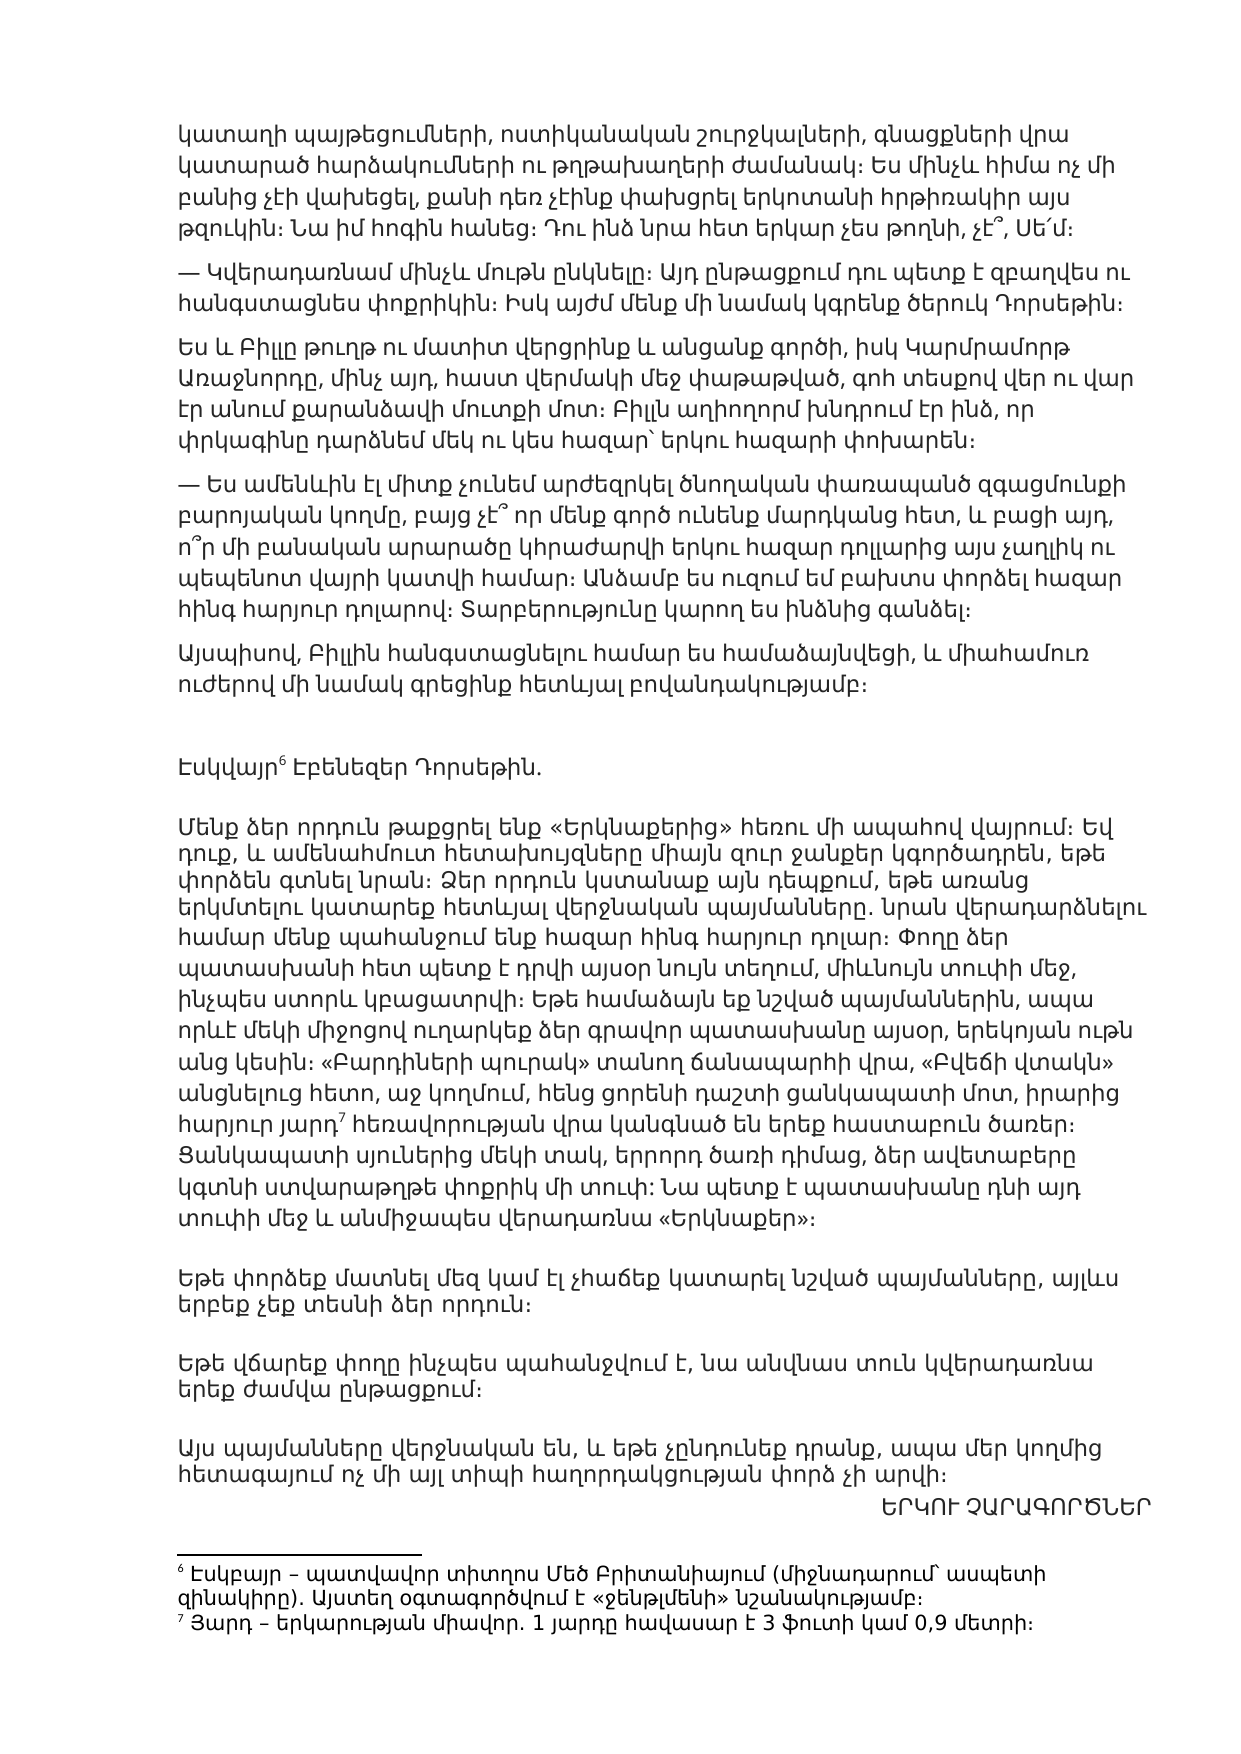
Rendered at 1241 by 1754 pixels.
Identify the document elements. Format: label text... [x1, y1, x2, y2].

text Եթե փորձեք մատնել մեզ կամ էլ չհաճեք կատարել նշված պայմանները, այլևս երբեք չեք տեսնի ձեր որդուն։ [177, 1265, 1152, 1318]
text — Կվերադառնամ մինչև մութն ընկնելը։ Այդ ընթացքում դու պետք է զբաղվես ու հանգստացնես փոքրիկին։ Իսկ այժմ մենք մի նամակ կգրենք ծերուկ Դորսեթին։ [177, 256, 1152, 318]
text Ես և Բիլլը թուղթ ու մատիտ վերցրինք և անցանք գործի, իսկ Կարմրամորթ Առաջնորդը, մինչ այդ, հաստ վերմակի մեջ փաթաթված, գոհ տեսքով վեր ու վար էր անում քարանձավի մուտքի մոտ։ Բիլլն աղիողորմ խնդրում էր ինձ, որ փրկագինը դարձնեմ մեկ ու կես հազար՝ երկու հազարի փոխարեն։ [177, 331, 1152, 456]
text Մենք ձեր որդուն թաքցրել ենք «Երկնաքերից» հեռու մի ապահով վայրում։ Եվ դուք, և ամենահմուտ հետախույզները միայն զուր ջանքեր կգործադրեն, եթե փորձեն գտնել նրան։ Ձեր որդուն կստանաք այն դեպքում, եթե առանց երկմտելու կատարեք հետևյալ վերջնական պայմանները. նրան վերադարձնելու համար մենք պահանջում ենք հազար հինգ հարյուր դոլար։ Փողը ձեր պատասխանի հետ պետք է դրվի այսօր նույն տեղում, միևնույն տուփի մեջ, ինչպես ստորև կբացատրվի։ Եթե համաձայն եք նշված պայմաններին, ապա որևէ մեկի միջոցով ուղարկեք ձեր գրավոր պատասխանը այսօր, երեկոյան ութն անց կեսին։ «Բարդիների պուրակ» տանող ճանապարհի վրա, «Բվեճի վտակն» անցնելուց հետո, աջ կողմում, հենց ցորենի դաշտի ցանկապատի մոտ, իրարից հարյուր յարդ հեռավորության վրա կանգնած են երեք հաստաբուն ծառեր։ Ցանկապատի սյուներից մեկի տակ, երրորդ ծառի դիմաց, ձեր ավետաբերը կգտնի ստվարաթղթե փոքրիկ մի տուփ: Նա պետք է պատասխանը դնի այդ տուփի մեջ և անմիջապես վերադառնա «Երկնաքեր»։ [177, 814, 1152, 1233]
text — Ես ամենևին էլ միտք չունեմ արժեզրկել ծնողական փառապանծ զգացմունքի բարոյական կողմը, բայց չէ՞ որ մենք գործ ունենք մարդկանց հետ, և բացի այդ, ո՞ր մի բանական արարածը կհրաժարվի երկու հազար դոլլարից այս չաղլիկ ու պեպենոտ վայրի կատվի համար։ Անձամբ ես ուզում եմ բախտս փորձել հազար հինգ հարյուր դոլարով։ Տարբերությունը կարող ես ինձնից գանձել։ [177, 468, 1152, 624]
text Այսպիսով, Բիլլին հանգստացնելու համար ես համաձայնվեցի, և միահամուռ ուժերով մի նամակ գրեցինք հետևյալ բովանդակությամբ։ [177, 637, 1152, 699]
text Էսկվայր Էբենեզեր Դորսեթին. [177, 751, 1152, 782]
text ԵՐԿՈՒ ՉԱՐԱԳՈՐԾՆԵՐ [252, 1491, 1152, 1522]
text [177, 118, 1152, 243]
text Եթե վճարեք փողը ինչպես պահանջվում է, նա անվնաս տուն կվերադառնա երեք ժամվա ընթացքում։ [177, 1350, 1152, 1403]
text Այս պայմանները վերջնական են, և եթե չընդունեք դրանք, ապա մեր կողմից հետագայում ոչ մի այլ տիպի հաղորդակցության փորձ չի արվի։ [177, 1435, 1152, 1488]
